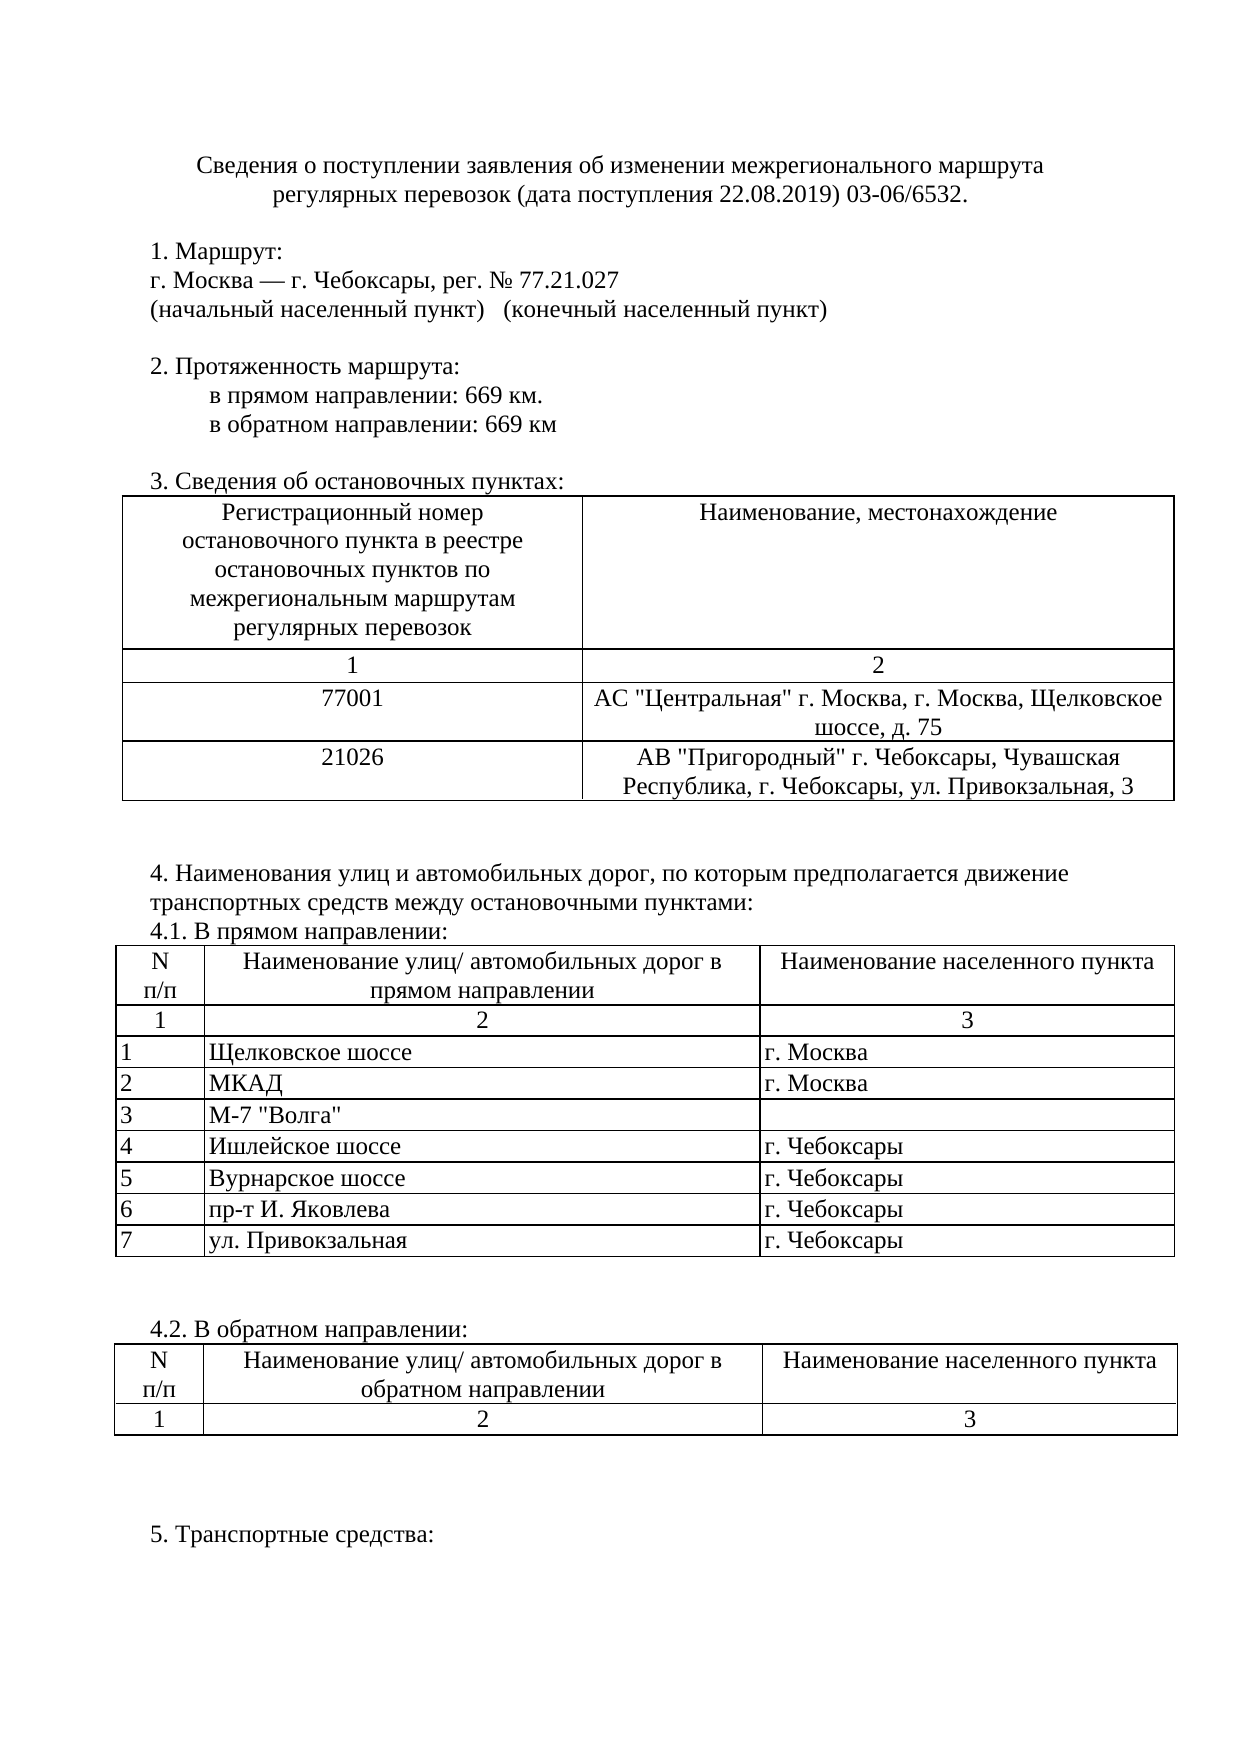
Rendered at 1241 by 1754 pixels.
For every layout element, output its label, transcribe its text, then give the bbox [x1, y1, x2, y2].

table_cell 6 [117, 1194, 204, 1224]
text 4.1. В прямом направлении: [150, 916, 1090, 945]
text (начальный населенный пункт) (конечный населенный пункт) [150, 294, 1090, 322]
table_header N п/п [115, 1345, 203, 1402]
table_cell АС "Центральная" г. Москва, г. Москва, Щелковское шоссе, д. 75 [583, 683, 1173, 740]
text 3. Сведения об остановочных пунктах: [150, 466, 1090, 495]
table_cell пр-т И. Яковлева [205, 1194, 759, 1224]
text г. Москва — г. Чебоксары, рег. № 77.21.027 [150, 265, 1090, 294]
table_cell 77001 [123, 683, 582, 740]
text 2. Протяженность маршрута: [150, 351, 1090, 380]
table_cell 2 [204, 1404, 762, 1434]
table_cell г. Москва [761, 1068, 1174, 1098]
table_cell 1 [115, 1404, 203, 1434]
table_cell Ишлейское шоссе [205, 1131, 759, 1161]
table_cell Щелковское шоссе [205, 1037, 759, 1067]
table_cell АВ "Пригородный" г. Чебоксары, Чувашская Республика, г. Чебоксары, ул. Привокзальная, 3 [583, 742, 1173, 799]
table_cell ул. Привокзальная [205, 1226, 759, 1256]
text 4.2. В обратном направлении: [150, 1314, 1090, 1343]
table_cell 7 [117, 1226, 204, 1256]
text в прямом направлении: 669 км. [150, 380, 1090, 409]
table_header Наименование, местонахождение [583, 497, 1173, 648]
table_cell [761, 1100, 1174, 1130]
text 5. Транспортные средства: [150, 1519, 1090, 1548]
table_cell г. Чебоксары [761, 1226, 1174, 1256]
table_header Наименование улиц/ автомобильных дорог в прямом направлении [205, 946, 759, 1004]
table_cell 5 [117, 1163, 204, 1193]
table_cell 2 [583, 650, 1173, 681]
text в обратном направлении: 669 км [150, 409, 1090, 437]
table_cell МКАД [205, 1068, 759, 1098]
table_cell 21026 [123, 742, 582, 799]
table_header Наименование улиц/ автомобильных дорог в обратном направлении [204, 1345, 762, 1402]
table_cell 2 [205, 1006, 759, 1035]
table_cell г. Москва [761, 1037, 1174, 1067]
table_header N п/п [117, 946, 204, 1004]
table_cell 3 [761, 1006, 1174, 1035]
table_header Регистрационный номер остановочного пункта в реестре остановочных пунктов по межрегиональным маршрутам регулярных перевозок [123, 497, 582, 648]
table_cell г. Чебоксары [761, 1194, 1174, 1224]
table_cell 1 [123, 650, 582, 681]
table_cell М-7 "Волга" [205, 1100, 759, 1130]
text 1. Маршрут: [150, 236, 1090, 265]
table_cell г. Чебоксары [761, 1163, 1174, 1193]
table_cell 2 [117, 1068, 204, 1098]
text Сведения о поступлении заявления об изменении межрегионального маршрута регулярных перевозок (дата поступления 22.08.2019) 03-06/6532. [150, 150, 1090, 207]
table_cell 3 [117, 1100, 204, 1130]
table_cell 4 [117, 1131, 204, 1161]
table_cell 1 [117, 1006, 204, 1035]
text 4. Наименования улиц и автомобильных дорог, по которым предполагается движение транспортных средств между остановочными пунктами: [150, 858, 1090, 916]
table_cell г. Чебоксары [761, 1131, 1174, 1161]
table_cell 1 [117, 1037, 204, 1067]
table_header Наименование населенного пункта [761, 946, 1174, 1004]
table_header Наименование населенного пункта [763, 1345, 1177, 1402]
table_cell 3 [763, 1403, 1177, 1434]
table_cell Вурнарское шоссе [205, 1163, 759, 1193]
